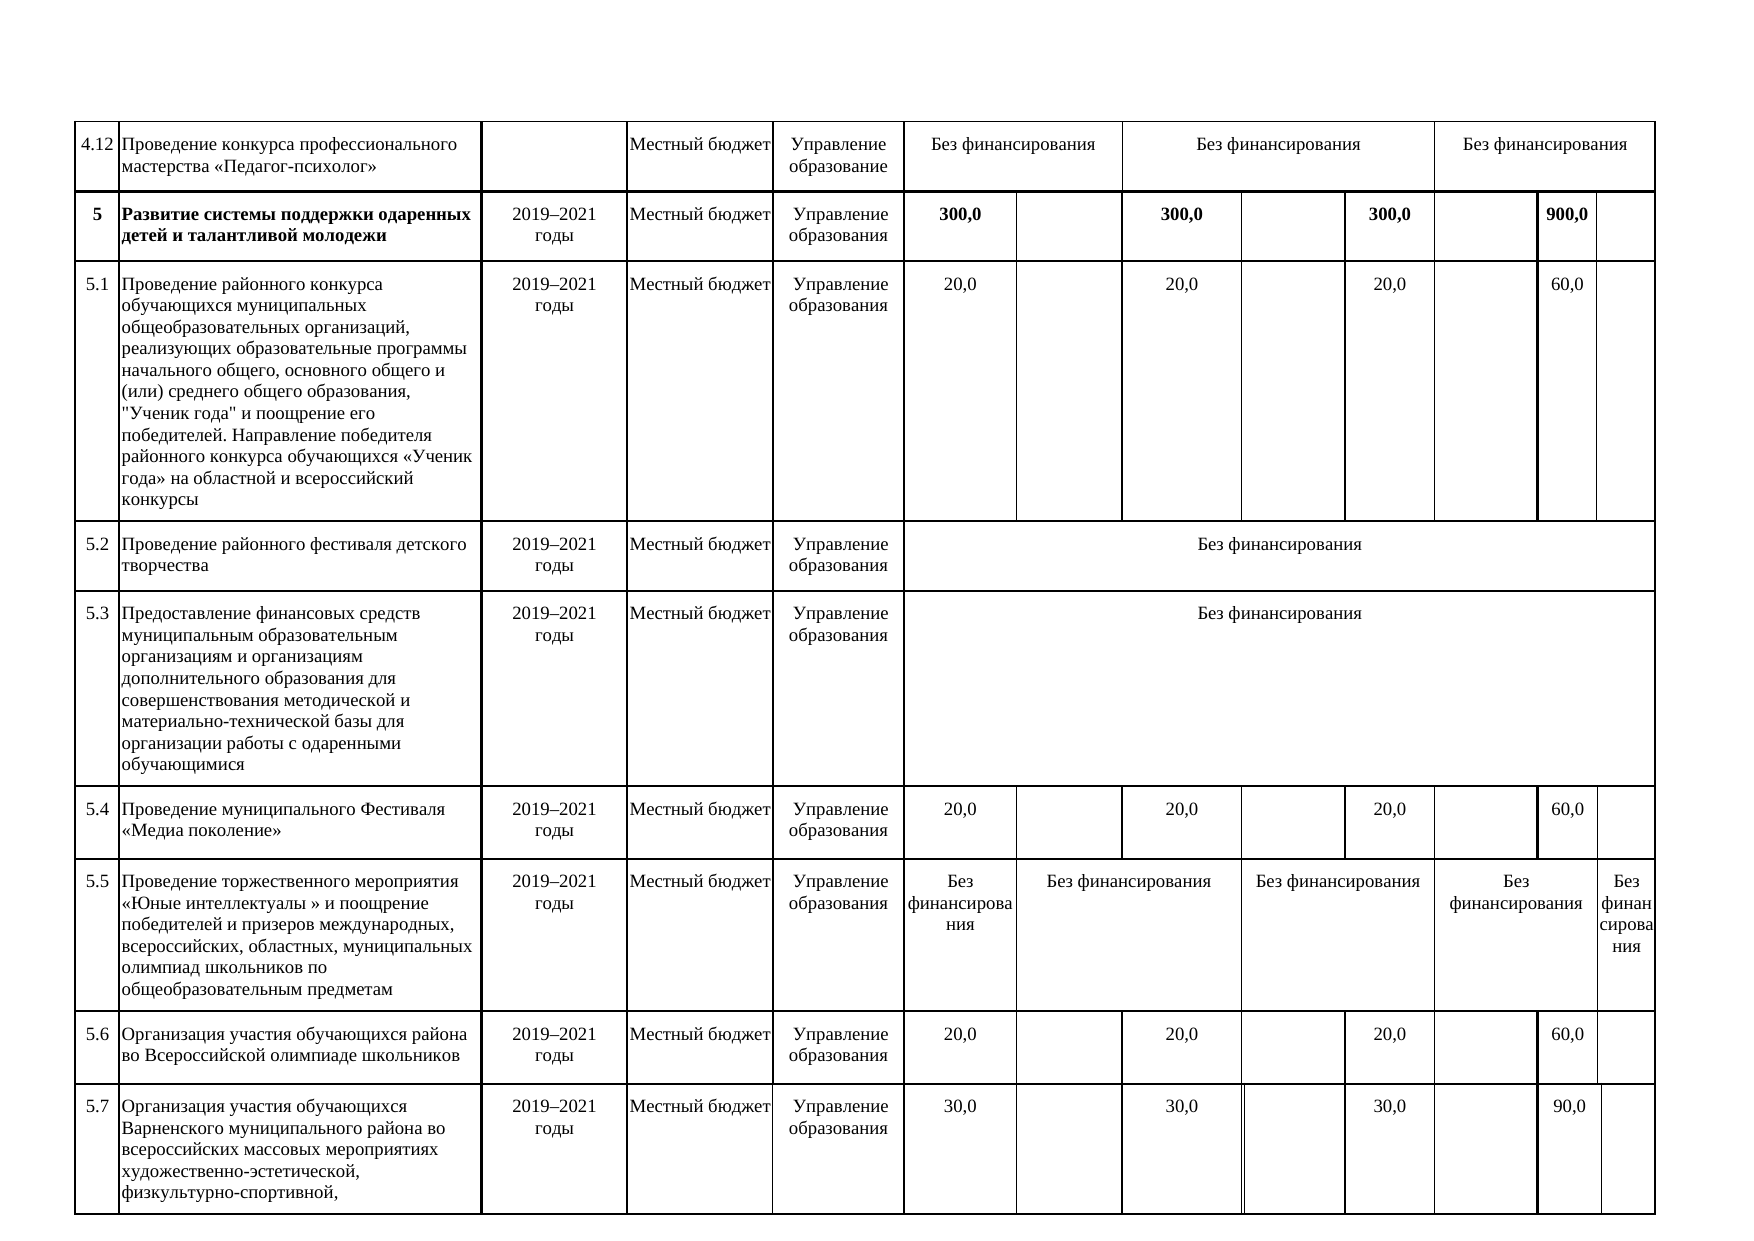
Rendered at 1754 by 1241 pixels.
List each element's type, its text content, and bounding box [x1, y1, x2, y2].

table_cell Без финансирования [1435, 860, 1597, 1010]
table_cell 20,0 [1346, 787, 1434, 858]
table_cell [1598, 787, 1654, 858]
table_cell [1017, 787, 1121, 858]
table_cell Местный бюджет [628, 262, 772, 520]
table_cell Без финансирования [905, 592, 1654, 785]
table_cell [1435, 1085, 1536, 1213]
table_cell 5.7 [76, 1085, 118, 1213]
table_cell Без финансирования [1017, 860, 1241, 1010]
table_cell Местный бюджет [628, 193, 772, 260]
table_cell Без финансирования [905, 860, 1016, 1010]
table_cell 30,0 [905, 1085, 1016, 1213]
table_cell Развитие системы поддержки одаренных детей и талантливой молодежи [120, 193, 480, 260]
table_cell Местный бюджет [628, 522, 772, 590]
table_cell 20,0 [1123, 262, 1241, 520]
table_cell 30,0 [1346, 1085, 1434, 1213]
table_cell 5.6 [76, 1012, 118, 1082]
table_cell 20,0 [1346, 1012, 1434, 1082]
table_cell 5 [76, 193, 118, 260]
table_cell Местный бюджет [628, 1012, 772, 1082]
table_cell 90,0 [1539, 1085, 1601, 1213]
table_cell [1435, 193, 1536, 260]
table_cell 300,0 [905, 193, 1016, 260]
table_cell [1242, 193, 1344, 260]
table_cell 20,0 [1346, 262, 1434, 520]
table_cell Управление образования [774, 592, 903, 785]
table_cell 20,0 [905, 1012, 1016, 1082]
table_cell [1598, 1012, 1654, 1082]
table_cell Местный бюджет [628, 787, 772, 858]
table_cell 60,0 [1539, 787, 1597, 858]
table_cell [1597, 193, 1654, 260]
table_cell Проведение районного конкурса обучающихся муниципальных общеобразовательных организаций, реализующих образовательные программы начального общего, основного общего и (или) среднего общего образования, "Ученик года" и поощрение его победителей. Направление победителя районного конкурса обучающихся «Ученик года» на областной и всероссийский конкурсы [120, 262, 480, 520]
table_cell 900,0 [1539, 193, 1596, 260]
table_cell 30,0 [1123, 1085, 1241, 1213]
table_cell 20,0 [1123, 1012, 1241, 1082]
table_cell 60,0 [1539, 1012, 1597, 1082]
table_cell 2019–2021 годы [483, 1085, 626, 1213]
table_cell 4.12 [76, 122, 118, 190]
table_cell 20,0 [905, 262, 1016, 520]
table_cell Без финансирования [1598, 860, 1654, 1010]
table_cell Без финансирования [1435, 122, 1654, 190]
table_cell 2019–2021 годы [483, 522, 626, 590]
table_cell 20,0 [905, 787, 1016, 858]
table_cell 2019–2021 годы [483, 787, 626, 858]
table_cell Управление образования [774, 193, 903, 260]
table_cell [483, 122, 626, 190]
table_cell Проведение районного фестиваля детского творчества [120, 522, 480, 590]
table_cell [1597, 262, 1654, 520]
table_cell Местный бюджет [628, 860, 772, 1010]
table_cell [1435, 787, 1536, 858]
table_cell 2019–2021 годы [483, 592, 626, 785]
table_cell [1017, 1012, 1121, 1082]
table_cell [1435, 262, 1536, 520]
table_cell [120, 1085, 480, 1213]
table_cell Местный бюджет [628, 122, 772, 190]
table_cell [1017, 262, 1121, 520]
table_cell Управление образования [774, 262, 903, 520]
table_cell [1602, 1085, 1654, 1213]
table_cell [1242, 787, 1344, 858]
table_cell 300,0 [1346, 193, 1434, 260]
table_cell Без финансирования [905, 522, 1654, 590]
table_cell [1017, 1085, 1121, 1213]
table_cell Организация участия обучающихся района во Всероссийской олимпиаде школьников [120, 1012, 480, 1082]
table_cell 2019–2021 годы [483, 262, 626, 520]
table_cell 20,0 [1123, 787, 1241, 858]
table_cell [1017, 193, 1121, 260]
table_cell Без финансирования [1123, 122, 1434, 190]
table_cell 2019–2021 годы [483, 1012, 626, 1082]
table_cell 5.4 [76, 787, 118, 858]
table_cell Проведение торжественного мероприятия «Юные интеллектуалы » и поощрение победителей и призеров международных, всероссийских, областных, муниципальных олимпиад школьников по общеобразовательным предметам [120, 860, 480, 1010]
table_cell 300,0 [1123, 193, 1241, 260]
table_cell Управление образования [774, 860, 903, 1010]
table_cell Местный бюджет [628, 1085, 772, 1213]
table_cell Проведение конкурса профессионального мастерства «Педагог-психолог» [120, 122, 480, 190]
table_cell Управление образования [774, 1012, 903, 1082]
table_cell 2019–2021 годы [483, 193, 626, 260]
table_cell 5.2 [76, 522, 118, 590]
table_cell 5.5 [76, 860, 118, 1010]
table_cell 2019–2021 годы [483, 860, 626, 1010]
table_cell Предоставление финансовых средств муниципальным образовательным организациям и организациям дополнительного образования для совершенствования методической и материально-технической базы для организации работы с одаренными обучающимися [120, 592, 480, 785]
table_cell Местный бюджет [628, 592, 772, 785]
table_cell [1435, 1012, 1536, 1082]
table_cell 5.3 [76, 592, 118, 785]
table_cell Проведение муниципального Фестиваля «Медиа поколение» [120, 787, 480, 858]
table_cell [773, 1085, 903, 1213]
table_cell [1245, 1085, 1344, 1213]
table_cell 60,0 [1539, 262, 1596, 520]
table_cell Управление образования [774, 787, 903, 858]
table_cell Управление образование [774, 122, 903, 190]
table_cell 5.1 [76, 262, 118, 520]
table_cell Без финансирования [905, 122, 1122, 190]
table_cell Управление образования [774, 522, 903, 590]
table_cell [1242, 262, 1344, 520]
table_cell Без финансирования [1242, 860, 1434, 1010]
table_cell [1242, 1012, 1344, 1082]
